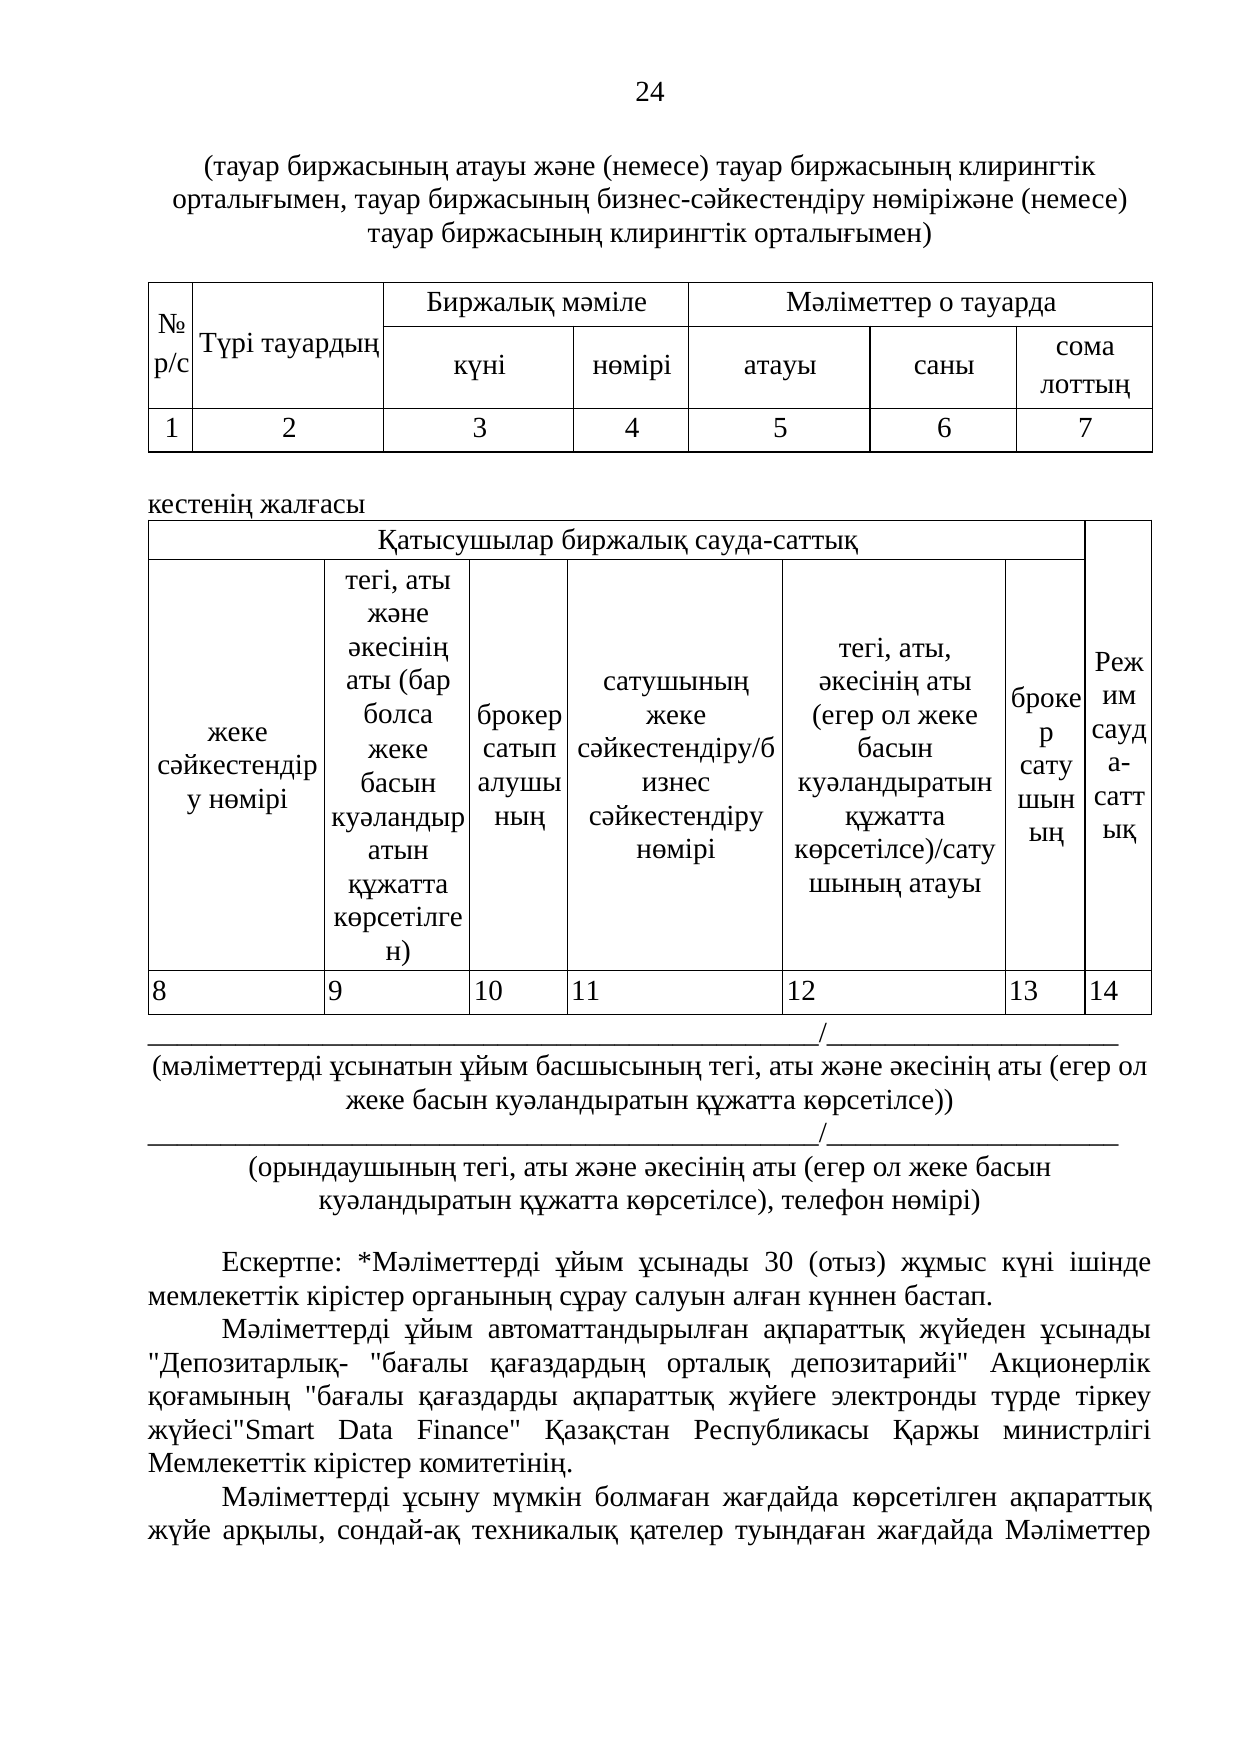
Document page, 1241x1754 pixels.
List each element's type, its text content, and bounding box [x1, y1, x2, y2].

table_header № р/с [149, 283, 192, 408]
table_cell 5 [689, 409, 869, 451]
table_cell жеке сәйкестендіру нөмірі [149, 560, 324, 970]
table_cell 8 [149, 971, 324, 1014]
table_cell тегі, аты және әкесінің аты (бар болса жеке басын куәландыратын құжатта көрсетілген) [325, 560, 469, 970]
table_cell 12 [783, 971, 1005, 1014]
text (мәліметтерді ұсынатын ұйым басшысының тегі, аты және әкесінің аты (егер ол жеке басын куәландыратын құжатта көрсетілсе)) [148, 1048, 1152, 1115]
table_cell күні [384, 327, 573, 408]
text (тауар биржасының атауы және (немесе) тауар биржасының клирингтік орталығымен, тауар биржасының бизнес-сәйкестендіру нөмірі және (немесе) тауар биржасының клирингтік орталығымен) [148, 148, 1152, 248]
text кестенің жалғасы [148, 486, 1152, 519]
table_cell брокер сатып алушының [470, 560, 567, 970]
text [148, 1479, 1152, 1546]
text Ескертпе: *Мәліметтерді ұйым ұсынады 30 (отыз) жұмыс күні ішінде мемлекеттік кірістер органының сұрау салуын алған күннен бастап. [148, 1244, 1152, 1311]
table_cell 11 [568, 971, 782, 1014]
text ______________________________________________/____________________ [148, 1015, 1152, 1048]
table_cell 10 [470, 971, 567, 1014]
table_cell 9 [325, 971, 469, 1014]
table_cell саны [871, 327, 1016, 408]
text (орындаушының тегі, аты және әкесінің аты (егер ол жеке басын куәландыратын құжатта көрсетілсе), телефон нөмірі) [148, 1149, 1152, 1244]
table_cell 14 [1086, 971, 1151, 1014]
text Мәліметтерді ұйым автоматтандырылған ақпараттық жүйеден ұсынады "Депозитарлық- "бағалы қағаздардың орталық депозитарийі" Акционерлік қоғамының "бағалы қағаздарды ақпараттық жүйеге электронды түрде тіркеу жүйесі"Smart Data Finance" Қазақстан Республикасы Қаржы министрлігі Мемлекеттік кірістер комитетінің. [148, 1311, 1152, 1479]
text ______________________________________________/____________________ [148, 1115, 1152, 1149]
table_cell 1 [149, 409, 192, 451]
table_cell сатушының жеке сәйкестендіру/бизнес сәйкестендіру нөмірі [568, 560, 782, 970]
table_cell 3 [384, 409, 573, 451]
table_header Мәліметтер о тауарда [689, 283, 1152, 326]
table_cell брокер сатушының [1006, 560, 1084, 970]
table_cell тегі, аты, әкесінің аты (егер ол жеке басын куәландыратын құжатта көрсетілсе)/сатушының атауы [783, 560, 1005, 970]
table_cell атауы [689, 327, 869, 408]
table_header Түрі тауардың [193, 283, 383, 408]
table_cell сома лоттың [1017, 327, 1152, 408]
table_header Биржалық мәміле [384, 283, 688, 326]
table_cell 13 [1006, 971, 1084, 1014]
table_cell нөмірі [574, 327, 688, 408]
table_cell 7 [1017, 409, 1152, 451]
table_cell 6 [871, 409, 1016, 451]
table_header Режим сауда-саттық [1086, 521, 1151, 970]
table_cell 4 [574, 409, 688, 451]
table_cell 2 [193, 409, 383, 451]
table_header Қатысушылар биржалық сауда-саттық [149, 521, 1084, 559]
